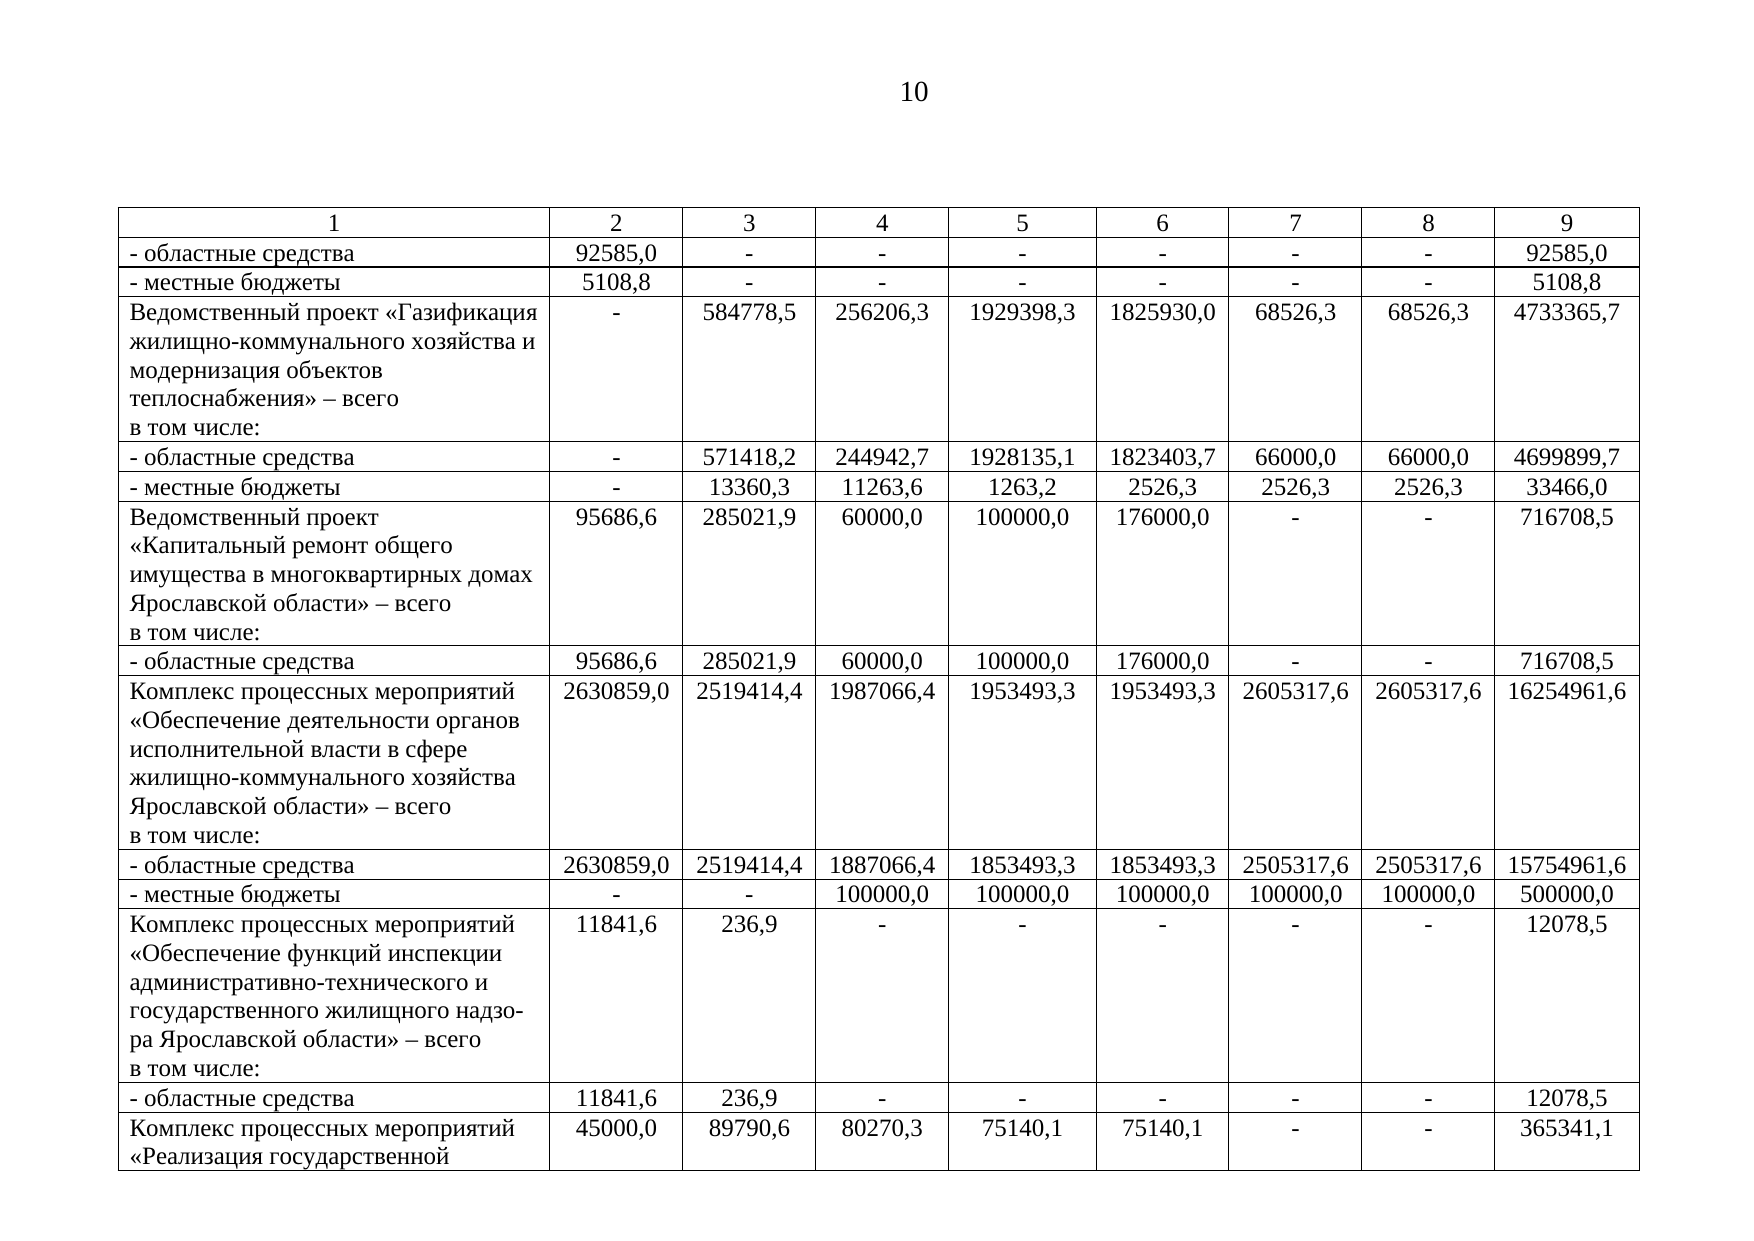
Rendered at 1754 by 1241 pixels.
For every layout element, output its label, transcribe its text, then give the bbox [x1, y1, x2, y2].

table_cell 2630859,0 [550, 676, 682, 849]
table_cell 500000,0 [1495, 880, 1639, 908]
table_cell - [1097, 268, 1228, 296]
table_cell 66000,0 [1362, 442, 1494, 471]
table_cell - [1362, 1113, 1494, 1170]
table_cell Ведомственный проект «Капитальный ремонт общего имущества в многоквартирных домах Ярославской области» – всего в том числе: [119, 502, 549, 645]
table_cell 100000,0 [1229, 880, 1361, 908]
table_cell - областные средства [119, 646, 549, 675]
table_cell 100000,0 [949, 646, 1096, 675]
table_cell 1263,2 [949, 472, 1096, 501]
table_cell 5108,8 [550, 268, 682, 296]
table_cell 176000,0 [1097, 502, 1228, 645]
table_header 4 [816, 208, 948, 237]
table_cell 60000,0 [816, 502, 948, 645]
table_cell - местные бюджеты [119, 472, 549, 501]
table_cell 11841,6 [550, 1083, 682, 1112]
table_cell - [949, 909, 1096, 1082]
table_cell - [550, 442, 682, 471]
table_cell 100000,0 [949, 502, 1096, 645]
table_cell 68526,3 [1362, 297, 1494, 441]
table_cell 285021,9 [683, 502, 815, 645]
table_cell - [683, 880, 815, 908]
table_cell Комплекс процессных мероприятий «Обеспечение деятельности органов исполнительной власти в сфере жилищно-коммунального хозяйства Ярославской области» – всего в том числе: [119, 676, 549, 849]
table_header 1 [119, 208, 549, 237]
table_cell 2519414,4 [683, 850, 815, 878]
table_cell 1853493,3 [949, 850, 1096, 878]
table_cell 365341,1 [1495, 1113, 1639, 1170]
table_cell 15754961,6 [1495, 850, 1639, 878]
table_cell 80270,3 [816, 1113, 948, 1170]
table_header 7 [1229, 208, 1361, 237]
table_cell - областные средства [119, 442, 549, 471]
table_cell 75140,1 [1097, 1113, 1228, 1170]
table_cell - областные средства [119, 238, 549, 266]
table_cell 11841,6 [550, 909, 682, 1082]
table_cell 2505317,6 [1229, 850, 1361, 878]
table_cell - местные бюджеты [119, 880, 549, 908]
table_cell 2605317,6 [1229, 676, 1361, 849]
table_header 3 [683, 208, 815, 237]
table_cell 75140,1 [949, 1113, 1096, 1170]
table_cell 2519414,4 [683, 676, 815, 849]
table_cell - [1229, 1083, 1361, 1112]
table_cell 92585,0 [1495, 238, 1639, 266]
table_cell 100000,0 [816, 880, 948, 908]
table_cell 1987066,4 [816, 676, 948, 849]
table_cell 1825930,0 [1097, 297, 1228, 441]
table_cell - местные бюджеты [119, 268, 549, 296]
table_cell 2526,3 [1097, 472, 1228, 501]
table_cell 2505317,6 [1362, 850, 1494, 878]
table_cell 13360,3 [683, 472, 815, 501]
table_header 8 [1362, 208, 1494, 237]
table_cell 5108,8 [1495, 268, 1639, 296]
table_cell 12078,5 [1495, 1083, 1639, 1112]
table_cell - [816, 1083, 948, 1112]
table_cell 33466,0 [1495, 472, 1639, 501]
table_cell - [550, 297, 682, 441]
table_cell 12078,5 [1495, 909, 1639, 1082]
table_cell - [1362, 646, 1494, 675]
table_cell - [683, 268, 815, 296]
table_cell 571418,2 [683, 442, 815, 471]
table_cell - [1362, 502, 1494, 645]
table_cell 1928135,1 [949, 442, 1096, 471]
table_cell - [949, 268, 1096, 296]
table_cell 716708,5 [1495, 502, 1639, 645]
table_cell 1953493,3 [949, 676, 1096, 849]
table_cell - [1229, 268, 1361, 296]
table_cell 1853493,3 [1097, 850, 1228, 878]
table_cell 2630859,0 [550, 850, 682, 878]
table_cell 236,9 [683, 909, 815, 1082]
table_cell 2526,3 [1229, 472, 1361, 501]
table_cell 1929398,3 [949, 297, 1096, 441]
table_cell - [1229, 502, 1361, 645]
table_cell 1823403,7 [1097, 442, 1228, 471]
table_cell - [816, 238, 948, 266]
table_cell Ведомственный проект «Газификация жилищно-коммунального хозяйства и модернизация объектов теплоснабжения» – всего в том числе: [119, 297, 549, 441]
table_cell - [1362, 909, 1494, 1082]
table_cell - [1362, 1083, 1494, 1112]
table_cell - [1229, 1113, 1361, 1170]
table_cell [119, 1113, 549, 1170]
table_cell - [1229, 238, 1361, 266]
table_header 2 [550, 208, 682, 237]
table_cell - [550, 472, 682, 501]
table_cell 60000,0 [816, 646, 948, 675]
table_cell 2526,3 [1362, 472, 1494, 501]
table_cell 2605317,6 [1362, 676, 1494, 849]
table_cell 89790,6 [683, 1113, 815, 1170]
table_cell 100000,0 [1362, 880, 1494, 908]
table_cell 285021,9 [683, 646, 815, 675]
table_cell 95686,6 [550, 646, 682, 675]
table_header 6 [1097, 208, 1228, 237]
table_cell 100000,0 [1097, 880, 1228, 908]
table_cell 176000,0 [1097, 646, 1228, 675]
table_cell 716708,5 [1495, 646, 1639, 675]
table_header 5 [949, 208, 1096, 237]
table_cell 92585,0 [550, 238, 682, 266]
table_cell - [1097, 238, 1228, 266]
table_cell 584778,5 [683, 297, 815, 441]
table_cell 256206,3 [816, 297, 948, 441]
table_cell 11263,6 [816, 472, 948, 501]
table_cell 66000,0 [1229, 442, 1361, 471]
table_cell - [949, 238, 1096, 266]
table_cell 4699899,7 [1495, 442, 1639, 471]
table_cell - [949, 1083, 1096, 1112]
table_cell - [1097, 909, 1228, 1082]
table_cell 16254961,6 [1495, 676, 1639, 849]
table_cell - [1362, 238, 1494, 266]
table_cell - [550, 880, 682, 908]
table_cell 236,9 [683, 1083, 815, 1112]
table_cell - [683, 238, 815, 266]
table_cell 68526,3 [1229, 297, 1361, 441]
table_cell 100000,0 [949, 880, 1096, 908]
table_cell 1887066,4 [816, 850, 948, 878]
table_cell - [1362, 268, 1494, 296]
table_cell - [1229, 909, 1361, 1082]
table_cell - [1229, 646, 1361, 675]
table_cell 95686,6 [550, 502, 682, 645]
table_cell 45000,0 [550, 1113, 682, 1170]
table_cell Комплекс процессных мероприятий «Обеспечение функций инспекции административно-технического и государственного жилищного надзо-ра Ярославской области» – всего в том числе: [119, 909, 549, 1082]
table_cell - [816, 268, 948, 296]
table_cell - областные средства [119, 850, 549, 878]
table_cell 1953493,3 [1097, 676, 1228, 849]
table_cell 4733365,7 [1495, 297, 1639, 441]
table_header 9 [1495, 208, 1639, 237]
table_cell - [816, 909, 948, 1082]
table_cell - [1097, 1083, 1228, 1112]
table_cell - областные средства [119, 1083, 549, 1112]
table_cell 244942,7 [816, 442, 948, 471]
